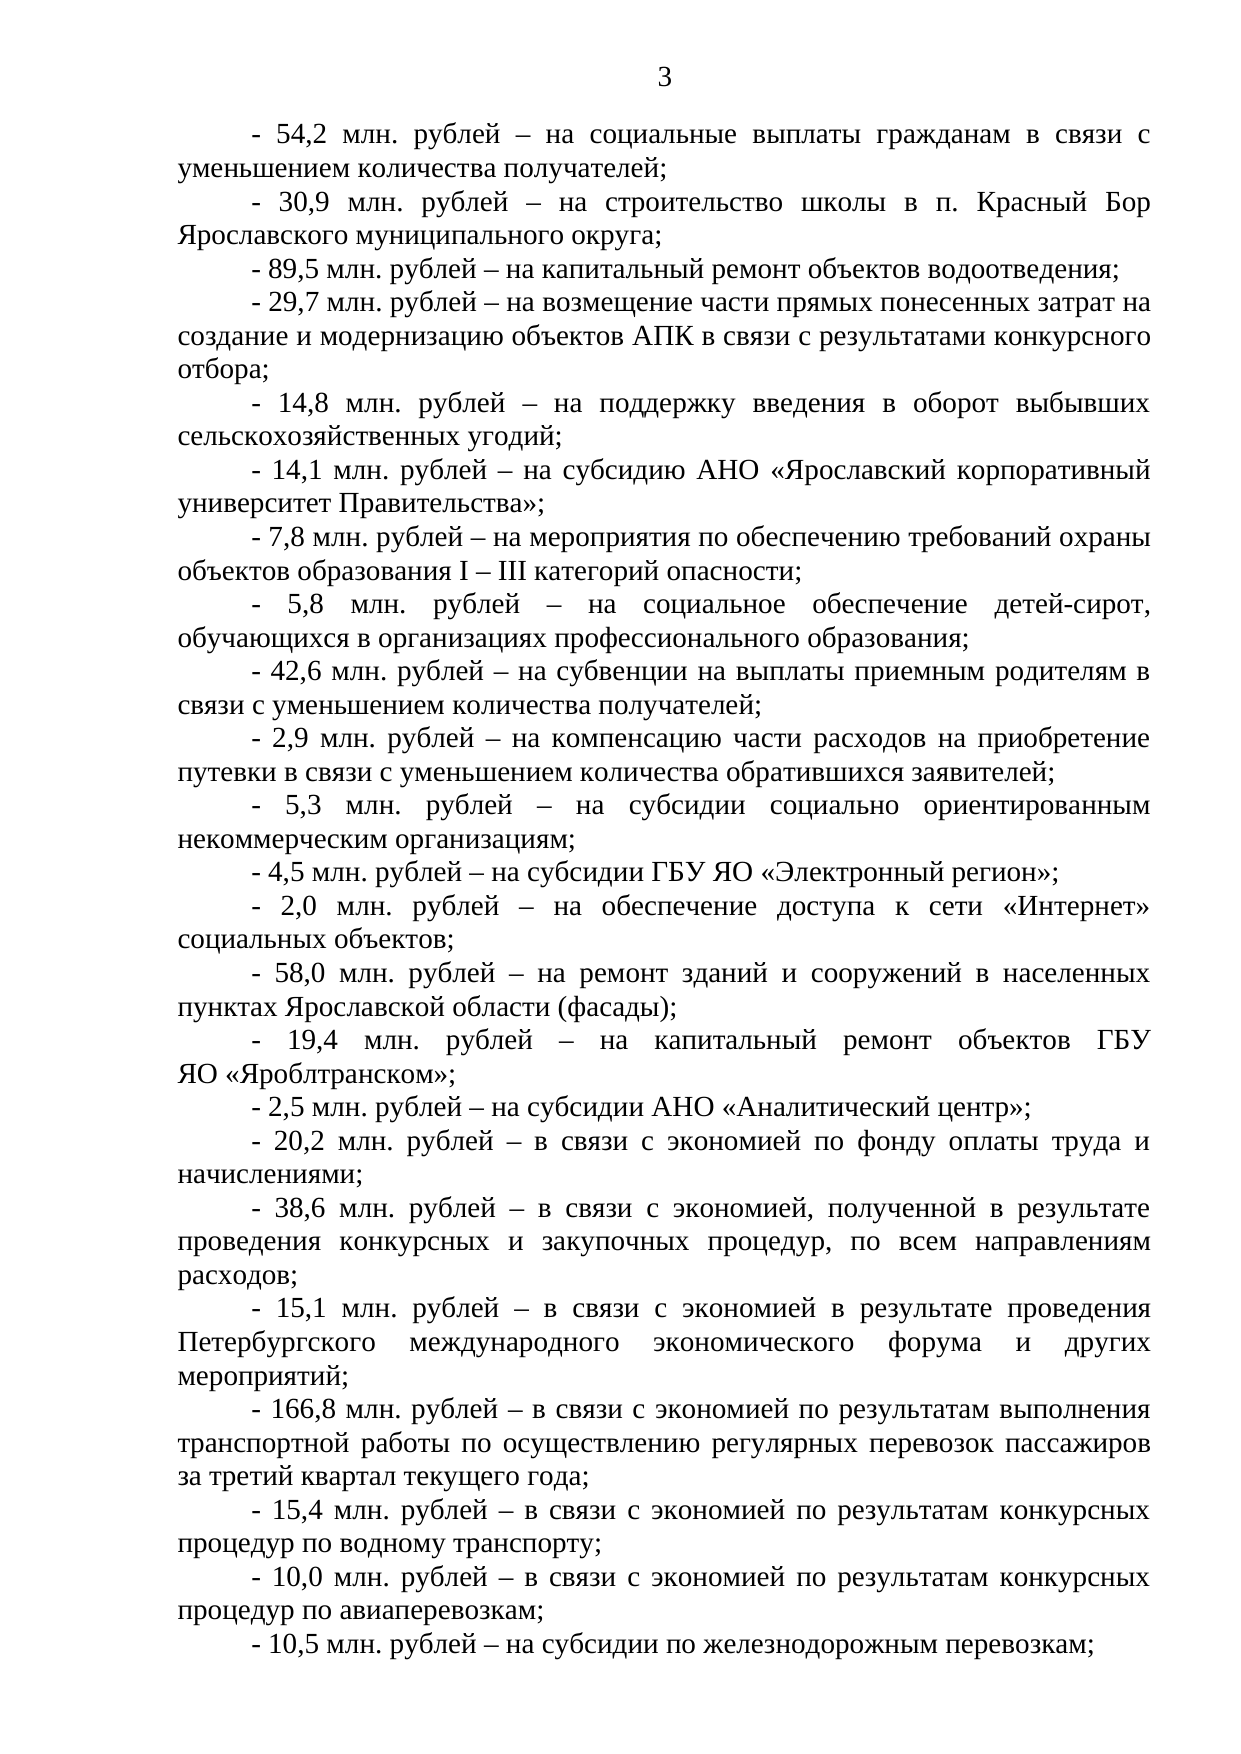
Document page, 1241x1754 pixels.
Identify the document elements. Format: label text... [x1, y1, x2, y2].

text - 14,1 млн. рублей – на субсидию АНО «Ярославский корпоративный университет Правительства»; [177, 452, 1152, 519]
text - 2,5 млн. рублей – на субсидии АНО «Аналитический центр»; [177, 1089, 1152, 1123]
text - 10,5 млн. рублей – на субсидии по железнодорожным перевозкам; [177, 1626, 1152, 1659]
text - 20,2 млн. рублей – в связи с экономией по фонду оплаты труда и начислениями; [177, 1123, 1152, 1190]
text - 7,8 млн. рублей – на мероприятия по обеспечению требований охраны объектов образования I – III категорий опасности; [177, 519, 1152, 586]
text - 2,9 млн. рублей – на компенсацию части расходов на приобретение путевки в связи с уменьшением количества обратившихся заявителей; [177, 720, 1152, 787]
text - 14,8 млн. рублей – на поддержку введения в оборот выбывших сельскохозяйственных угодий; [177, 385, 1152, 452]
text - 15,1 млн. рублей – в связи с экономией в результате проведения Петербургского международного экономического форума и других мероприятий; [177, 1291, 1152, 1391]
text - 29,7 млн. рублей – на возмещение части прямых понесенных затрат на создание и модернизацию объектов АПК в связи с результатами конкурсного отбора; [177, 284, 1152, 385]
text - 19,4 млн. рублей – на капитальный ремонт объектов ГБУ ЯО «Яроблтранском»; [177, 1022, 1152, 1089]
text - 166,8 млн. рублей – в связи с экономией по результатам выполнения транспортной работы по осуществлению регулярных перевозок пассажиров за третий квартал текущего года; [177, 1391, 1152, 1492]
text - 38,6 млн. рублей – в связи с экономией, полученной в результате проведения конкурсных и закупочных процедур, по всем направлениям расходов; [177, 1190, 1152, 1291]
text - 2,0 млн. рублей – на обеспечение доступа к сети «Интернет» социальных объектов; [177, 888, 1152, 955]
text - 15,4 млн. рублей – в связи с экономией по результатам конкурсных процедур по водному транспорту; [177, 1492, 1152, 1559]
text - 30,9 млн. рублей – на строительство школы в п. Красный Бор Ярославского муниципального округа; [177, 184, 1152, 251]
text - 42,6 млн. рублей – на субвенции на выплаты приемным родителям в связи с уменьшением количества получателей; [177, 653, 1152, 720]
text - 5,3 млн. рублей – на субсидии социально ориентированным некоммерческим организациям; [177, 787, 1152, 854]
text - 10,0 млн. рублей – в связи с экономией по результатам конкурсных процедур по авиаперевозкам; [177, 1559, 1152, 1626]
text - 5,8 млн. рублей – на социальное обеспечение детей-сирот, обучающихся в организациях профессионального образования; [177, 586, 1152, 653]
text - 54,2 млн. рублей – на социальные выплаты гражданам в связи с уменьшением количества получателей; [177, 117, 1152, 184]
text - 4,5 млн. рублей – на субсидии ГБУ ЯО «Электронный регион»; [177, 854, 1152, 888]
text - 58,0 млн. рублей – на ремонт зданий и сооружений в населенных пунктах Ярославской области (фасады); [177, 955, 1152, 1022]
text - 89,5 млн. рублей – на капитальный ремонт объектов водоотведения; [177, 251, 1152, 284]
